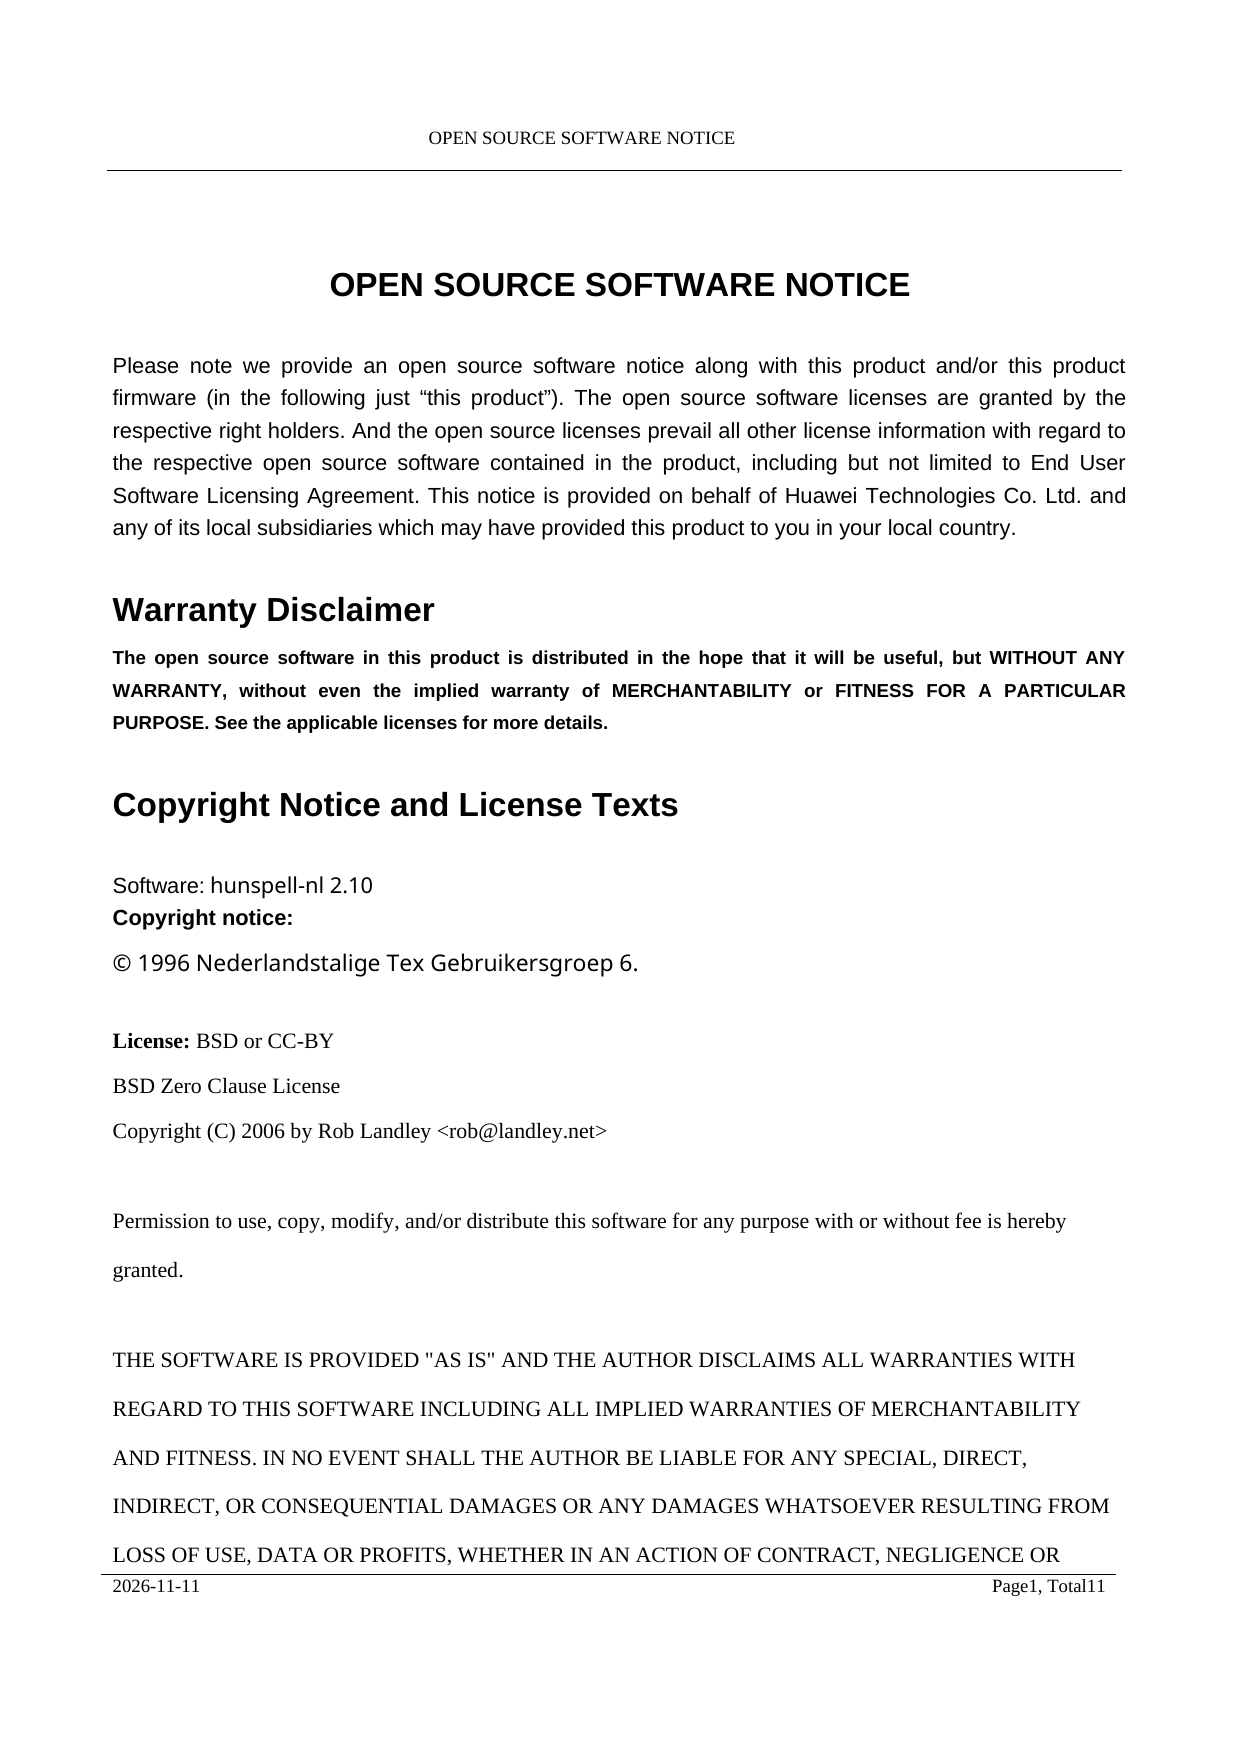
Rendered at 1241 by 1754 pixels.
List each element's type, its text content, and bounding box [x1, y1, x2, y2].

text Software: hunspell-nl 2.10 [112, 869, 1128, 901]
text © 1996 Nederlandstalige Tex Gebruikersgroep 6. [112, 947, 1128, 979]
text Copyright Notice and License Texts [112, 771, 1128, 836]
text Warranty Disclaimer [112, 576, 1128, 641]
text OPEN SOURCE SOFTWARE NOTICE [112, 251, 1128, 316]
text Permission to use, copy, modify, and/or distribute this software for any purpose with or without fee is hereby granted. [112, 1204, 1128, 1286]
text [112, 1343, 1128, 1571]
text Copyright (C) 2006 by Rob Landley <rob@landley.net> [112, 1114, 1128, 1147]
text License: BSD or CC-BY [112, 1024, 1128, 1057]
text Please note we provide an open source software notice along with this product and/or this product firmware (in the following just “this product”). The open source software licenses are granted by the respective right holders. And the open source licenses prevail all other license information with regard to the respective open source software contained in the product, including but not limited to End User Software Licensing Agreement. This notice is provided on behalf of Huawei Technologies Co. Ltd. and any of its local subsidiaries which may have provided this product to you in your local country. [112, 349, 1128, 544]
text Copyright notice: [112, 901, 1128, 934]
text The open source software in this product is distributed in the hope that it will be useful, but WITHOUT ANY WARRANTY, without even the implied warranty of MERCHANTABILITY or FITNESS FOR A PARTICULAR PURPOSE. See the applicable licenses for more details. [112, 641, 1128, 739]
text BSD Zero Clause License [112, 1069, 1128, 1102]
